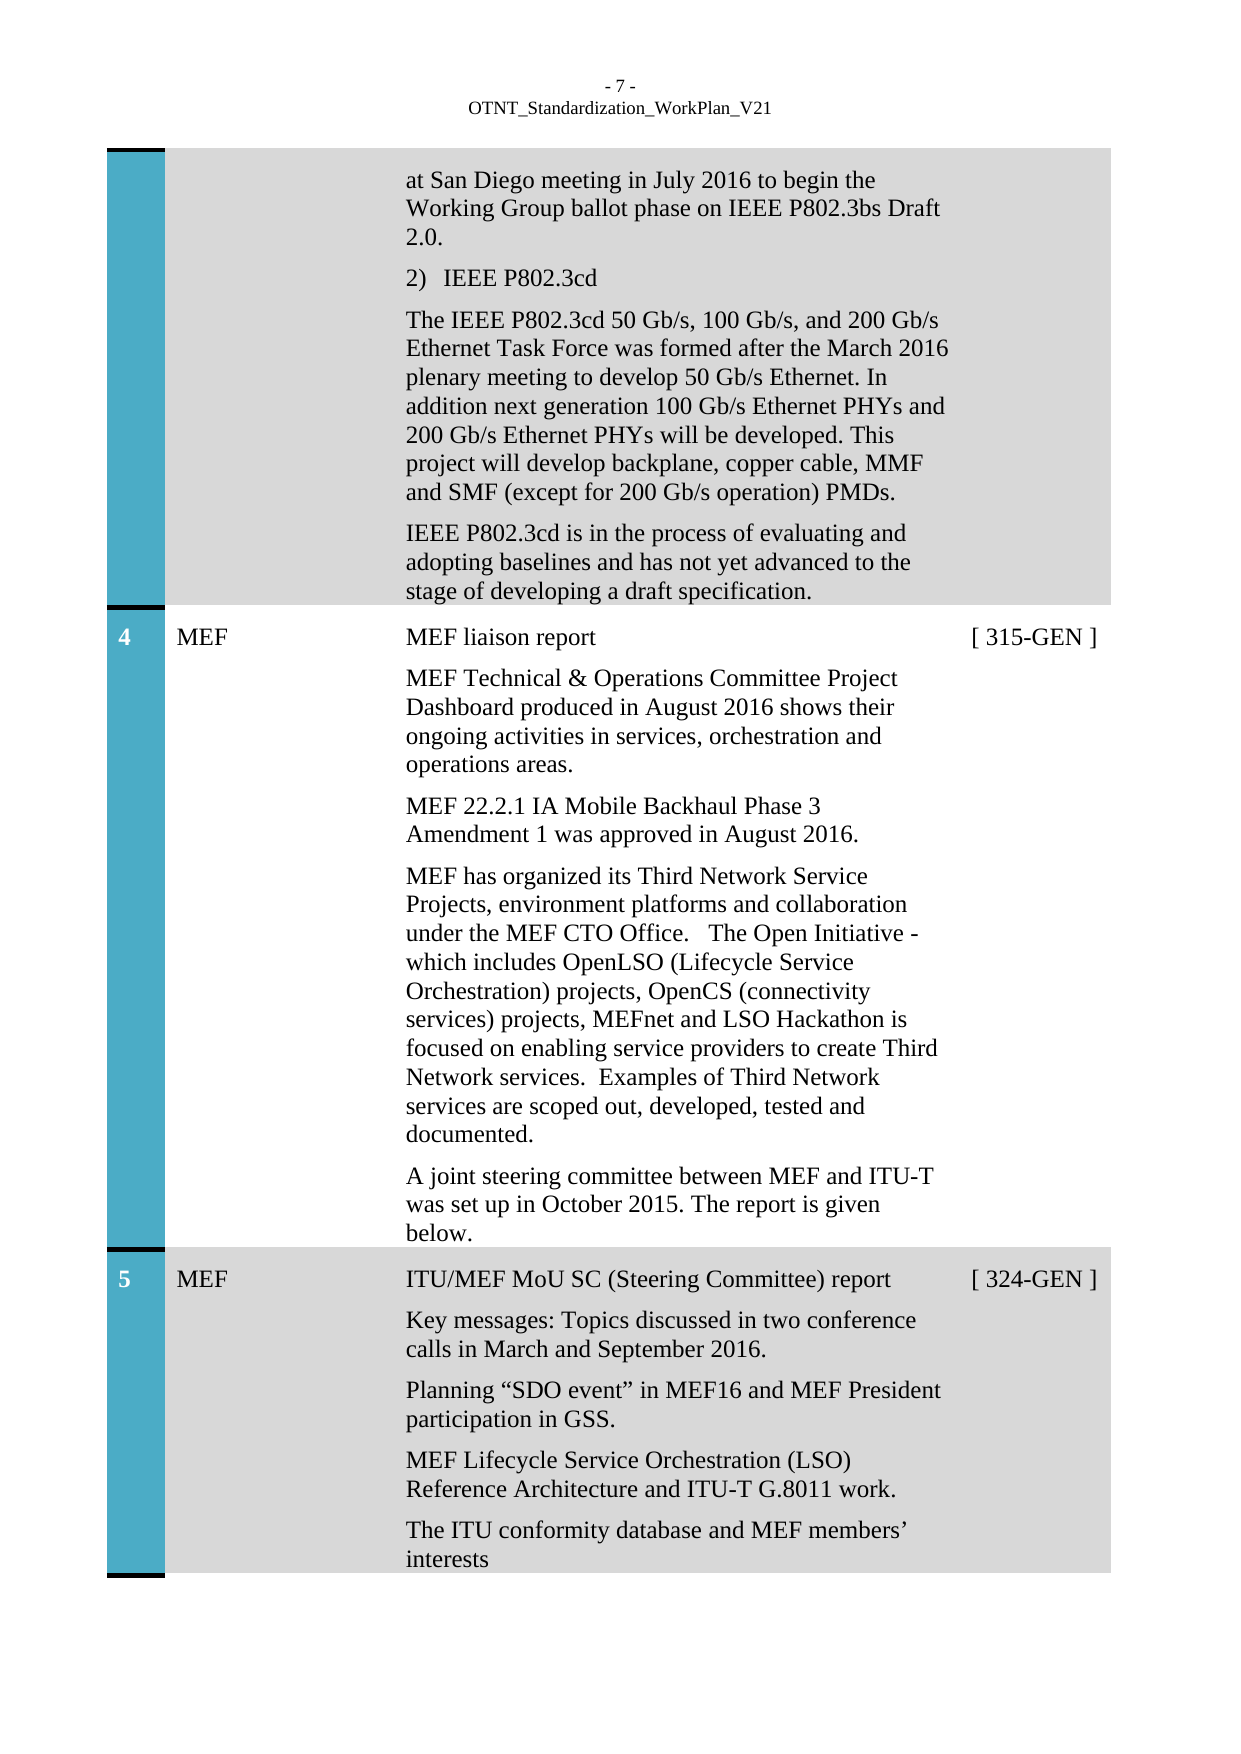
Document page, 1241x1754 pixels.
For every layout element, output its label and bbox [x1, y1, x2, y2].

table_cell [107, 610, 165, 1247]
table_cell [107, 1252, 165, 1573]
table_cell [165, 1247, 394, 1573]
table_cell [960, 148, 1111, 605]
table_cell [165, 148, 394, 605]
table_cell [394, 605, 960, 1247]
table_cell [165, 605, 394, 1247]
table_cell [960, 1247, 1111, 1573]
table_cell [394, 1247, 960, 1573]
table_cell [960, 605, 1111, 1247]
table_cell [394, 148, 960, 605]
table_cell [107, 152, 165, 605]
